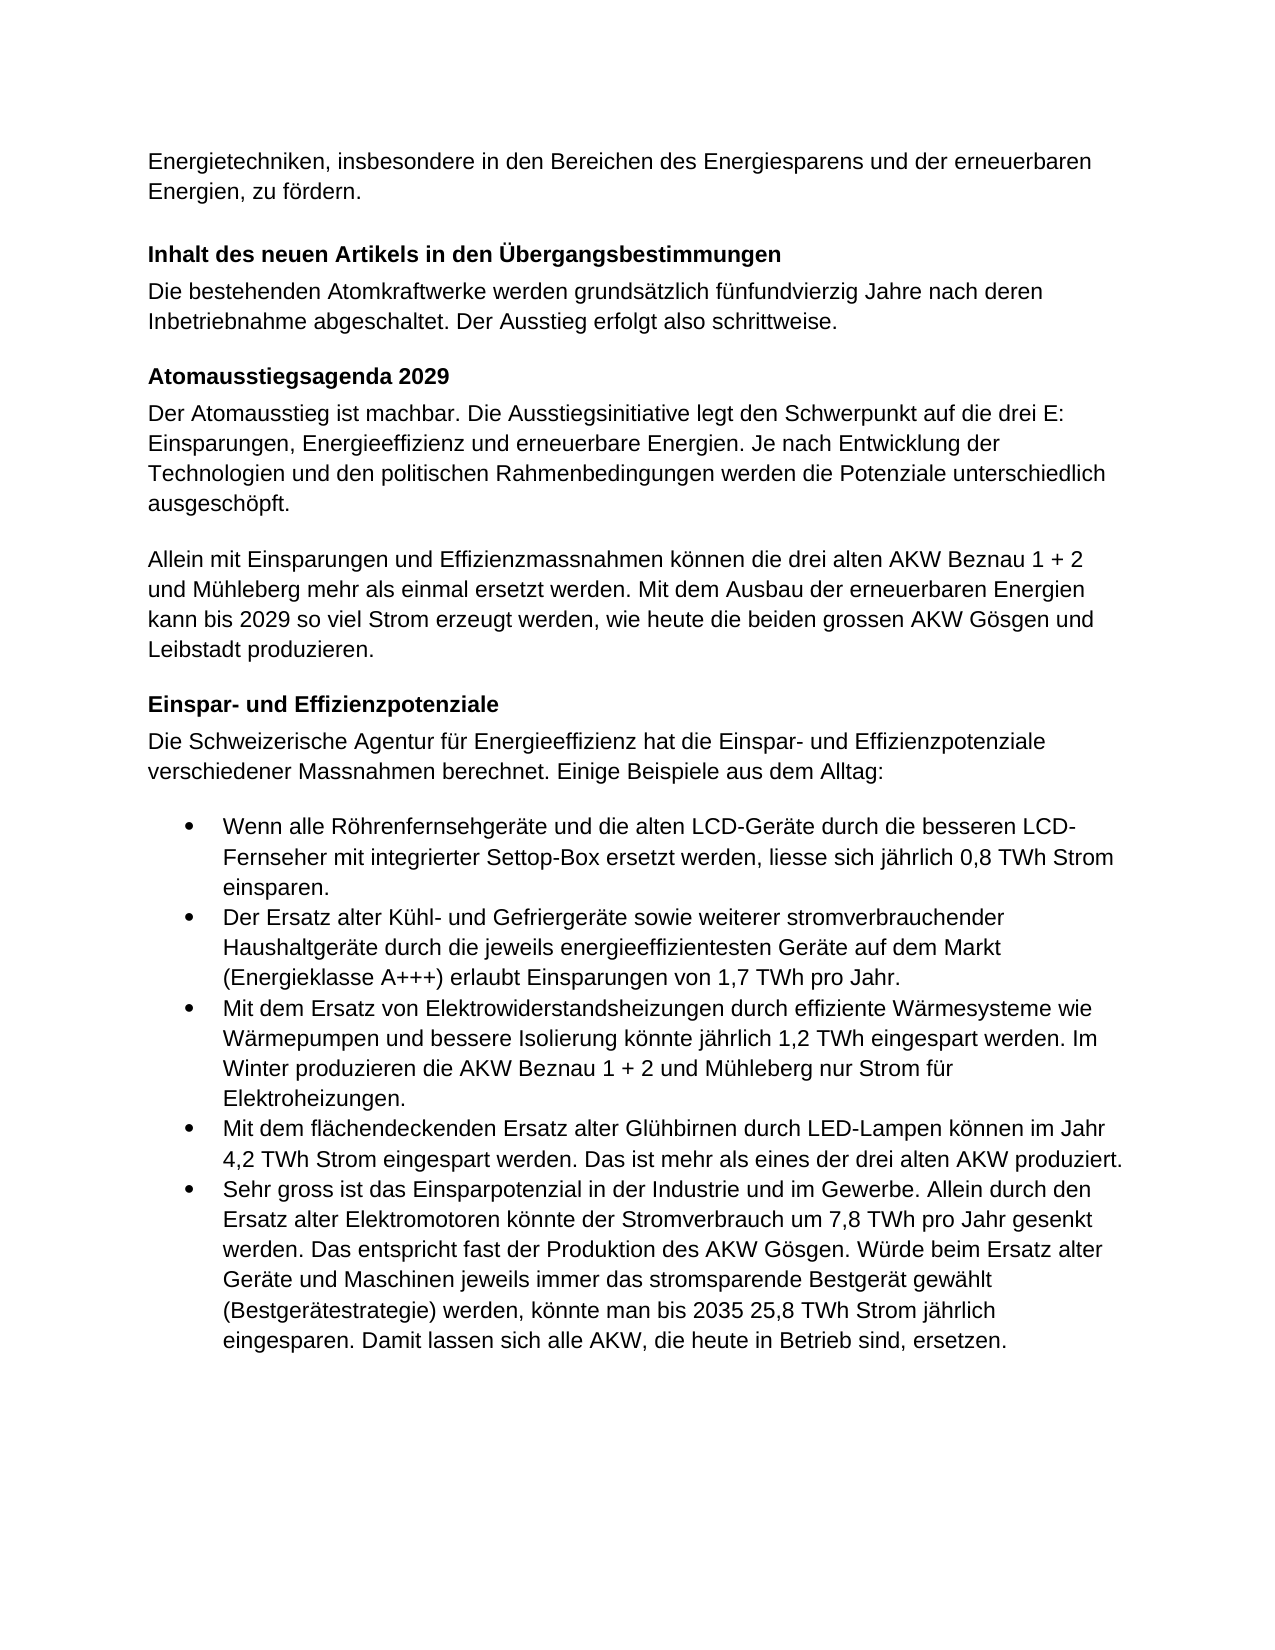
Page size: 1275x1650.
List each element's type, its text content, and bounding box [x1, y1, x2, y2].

text Inhalt des neuen Artikels in den Übergangsbestimmungen [148, 241, 1127, 268]
text Der Atomausstieg ist machbar. Die Ausstiegsinitiative legt den Schwerpunkt auf die drei E: Einsparungen, Energieeffizienz und erneuerbare Energien. Je nach Entwicklung der Technologien und den politischen Rahmenbedingungen werden die Potenziale unterschiedlich ausgeschöpft. [148, 400, 1127, 517]
list Wenn alle Röhrenfernsehgeräte und die alten LCD-Geräte durch die besseren LCD- Fernseher mit integrierter Settop-Box ersetzt werden, liesse sich jährlich 0,8 TWh Strom einsparen. [185, 813, 1127, 900]
list Sehr gross ist das Einsparpotenzial in der Industrie und im Gewerbe. Allein durch den Ersatz alter Elektromotoren könnte der Stromverbrauch um 7,8 TWh pro Jahr gesenkt werden. Das entspricht fast der Produktion des AKW Gösgen. Würde beim Ersatz alter Geräte und Maschinen jeweils immer das stromsparende Bestgerät gewählt (Bestgerätestrategie) werden, könnte man bis 2035 25,8 TWh Strom jährlich eingesparen. Damit lassen sich alle AKW, die heute in Betrieb sind, ersetzen. [185, 1176, 1127, 1353]
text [148, 148, 1127, 204]
list Mit dem flächendeckenden Ersatz alter Glühbirnen durch LED-Lampen können im Jahr 4,2 TWh Strom eingespart werden. Das ist mehr als eines der drei alten AKW produziert. [185, 1115, 1127, 1172]
text Einspar- und Effizienzpotenziale [148, 691, 1127, 718]
list Der Ersatz alter Kühl- und Gefriergeräte sowie weiterer stromverbrauchender Haushaltgeräte durch die jeweils energieeffizientesten Geräte auf dem Markt (Energieklasse A+++) erlaubt Einsparungen von 1,7 TWh pro Jahr. [185, 904, 1127, 991]
list Mit dem Ersatz von Elektrowiderstandsheizungen durch effiziente Wärmesysteme wie Wärmepumpen und bessere Isolierung könnte jährlich 1,2 TWh eingespart werden. Im Winter produzieren die AKW Beznau 1 + 2 und Mühleberg nur Strom für Elektroheizungen. [185, 994, 1127, 1111]
text Atomausstiegsagenda 2029 [148, 363, 1127, 389]
text Die bestehenden Atomkraftwerke werden grundsätzlich fünfundvierzig Jahre nach deren Inbetriebnahme abgeschaltet. Der Ausstieg erfolgt also schrittweise. [148, 278, 1127, 334]
text Die Schweizerische Agentur für Energieeffizienz hat die Einspar- und Effizienzpotenziale verschiedener Massnahmen berechnet. Einige Beispiele aus dem Alltag: [148, 728, 1127, 784]
text Allein mit Einsparungen und Effizienzmassnahmen können die drei alten AKW Beznau 1 + 2 und Mühleberg mehr als einmal ersetzt werden. Mit dem Ausbau der erneuerbaren Energien kann bis 2029 so viel Strom erzeugt werden, wie heute die beiden grossen AKW Gösgen und Leibstadt produzieren. [148, 546, 1127, 662]
